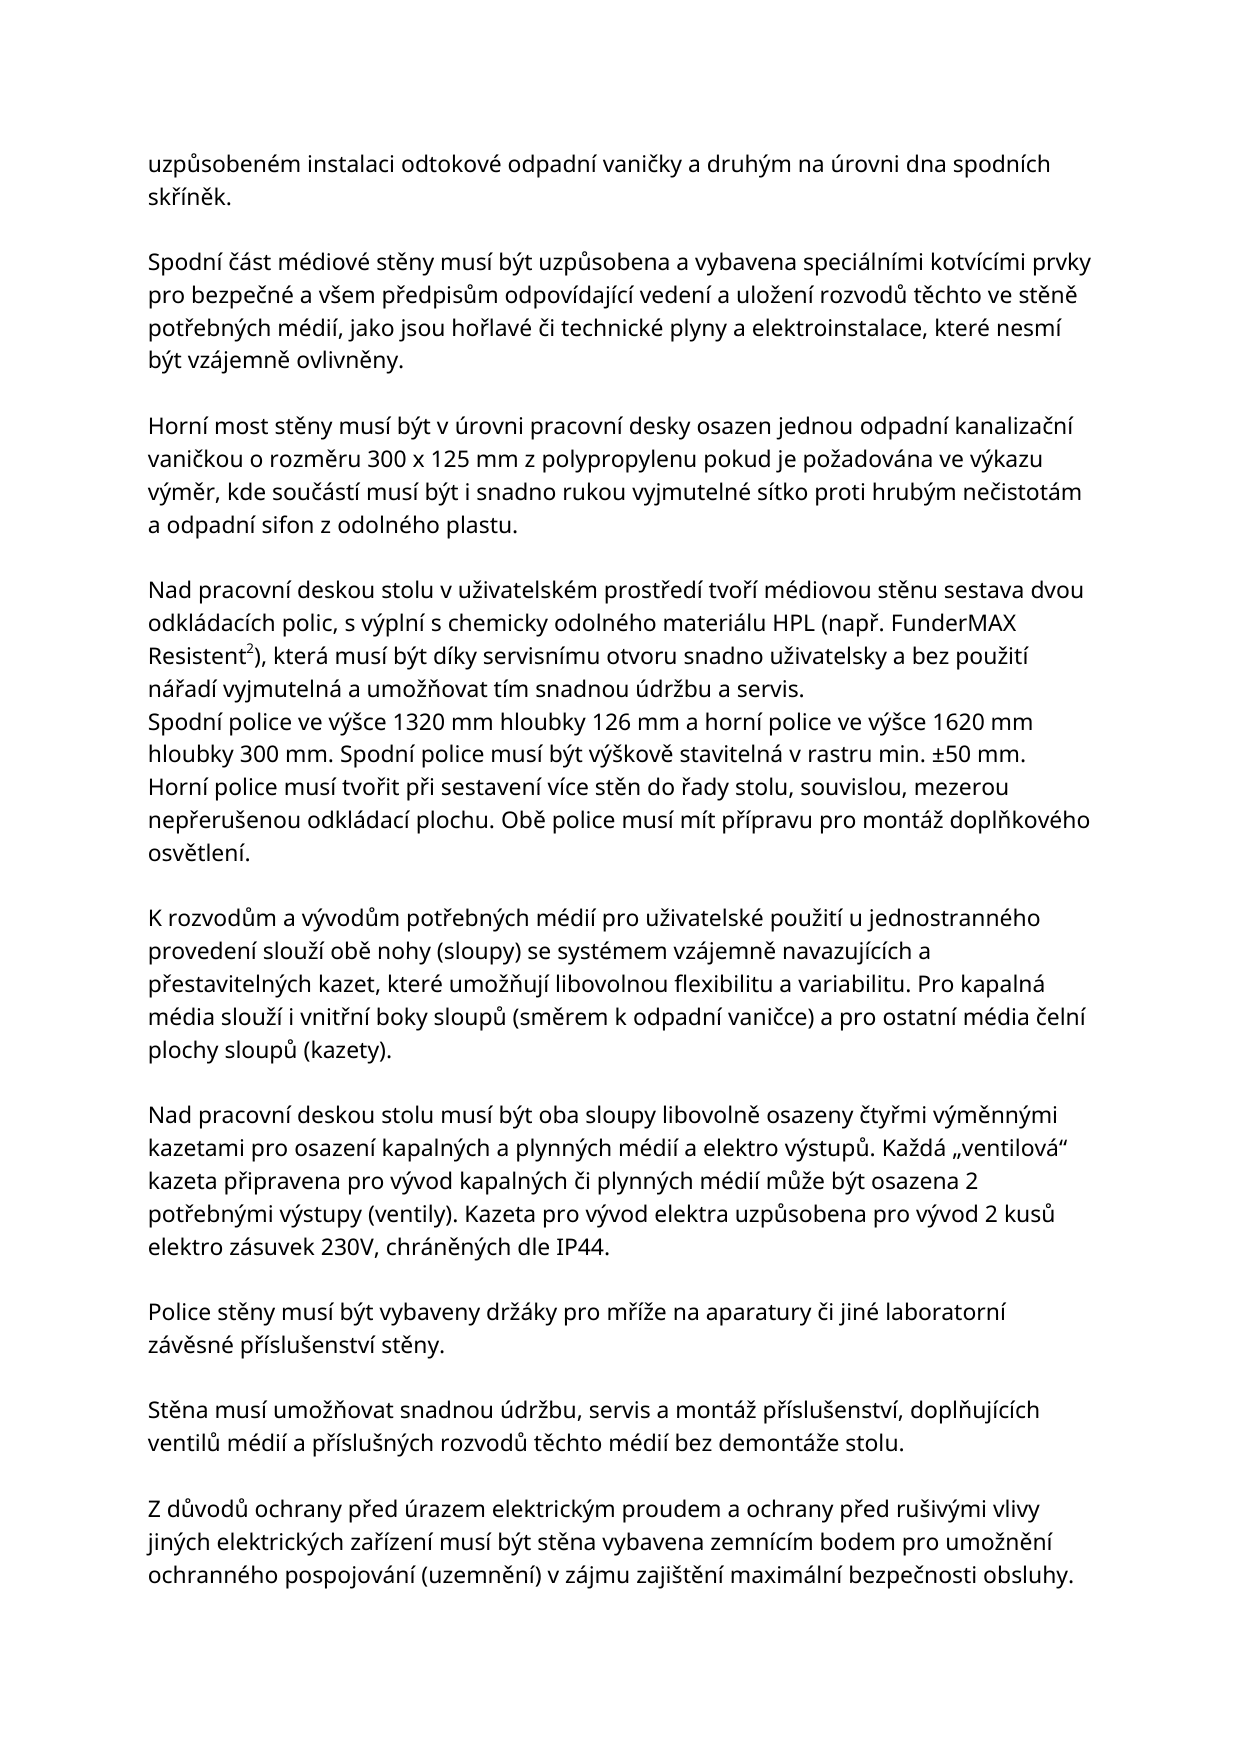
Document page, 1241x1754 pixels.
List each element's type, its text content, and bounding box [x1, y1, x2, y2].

text K rozvodům a vývodům potřebných médií pro uživatelské použití u jednostranného provedení slouží obě nohy (sloupy) se systémem vzájemně navazujících a přestavitelných kazet, které umožňují libovolnou flexibilitu a variabilitu. Pro kapalná média slouží i vnitřní boky sloupů (směrem k odpadní vaničce) a pro ostatní média čelní plochy sloupů (kazety). [148, 902, 1093, 1065]
text Horní most stěny musí být v úrovni pracovní desky osazen jednou odpadní kanalizační vaničkou o rozměru 300 x 125 mm z polypropylenu pokud je požadována ve výkazu výměr, kde součástí musí být i snadno rukou vyjmutelné sítko proti hrubým nečistotám a odpadní sifon z odolného plastu. [148, 410, 1093, 540]
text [148, 148, 1093, 212]
text Z důvodů ochrany před úrazem elektrickým proudem a ochrany před rušivými vlivy jiných elektrických zařízení musí být stěna vybavena zemnícím bodem pro umožnění ochranného pospojování (uzemnění) v zájmu zajištění maximální bezpečnosti obsluhy. [148, 1493, 1093, 1590]
text Horní police musí tvořit při sestavení více stěn do řady stolu, souvislou, mezerou nepřerušenou odkládací plochu. Obě police musí mít přípravu pro montáž doplňkového osvětlení. [148, 771, 1093, 868]
text Stěna musí umožňovat snadnou údržbu, servis a montáž příslušenství, doplňujících ventilů médií a příslušných rozvodů těchto médií bez demontáže stolu. [148, 1394, 1093, 1458]
text Police stěny musí být vybaveny držáky pro mříže na aparatury či jiné laboratorní závěsné příslušenství stěny. [148, 1296, 1093, 1360]
text Nad pracovní deskou stolu v uživatelském prostředí tvoří médiovou stěnu sestava dvou odkládacích polic, s výplní s chemicky odolného materiálu HPL (např. FunderMAX Resistent2), která musí být díky servisnímu otvoru snadno uživatelsky a bez použití nářadí vyjmutelná a umožňovat tím snadnou údržbu a servis. [148, 574, 1093, 704]
text Spodní část médiové stěny musí být uzpůsobena a vybavena speciálními kotvícími prvky pro bezpečné a všem předpisům odpovídající vedení a uložení rozvodů těchto ve stěně potřebných médií, jako jsou hořlavé či technické plyny a elektroinstalace, které nesmí být vzájemně ovlivněny. [148, 246, 1093, 376]
text Nad pracovní deskou stolu musí být oba sloupy libovolně osazeny čtyřmi výměnnými kazetami pro osazení kapalných a plynných médií a elektro výstupů. Každá „ventilová“ kazeta připravena pro vývod kapalných či plynných médií může být osazena 2 potřebnými výstupy (ventily). Kazeta pro vývod elektra uzpůsobena pro vývod 2 kusů elektro zásuvek 230V, chráněných dle IP44. [148, 1099, 1093, 1262]
text Spodní police ve výšce 1320 mm hloubky 126 mm a horní police ve výšce 1620 mm hloubky 300 mm. Spodní police musí být výškově stavitelná v rastru min. ±50 mm. [148, 705, 1093, 769]
